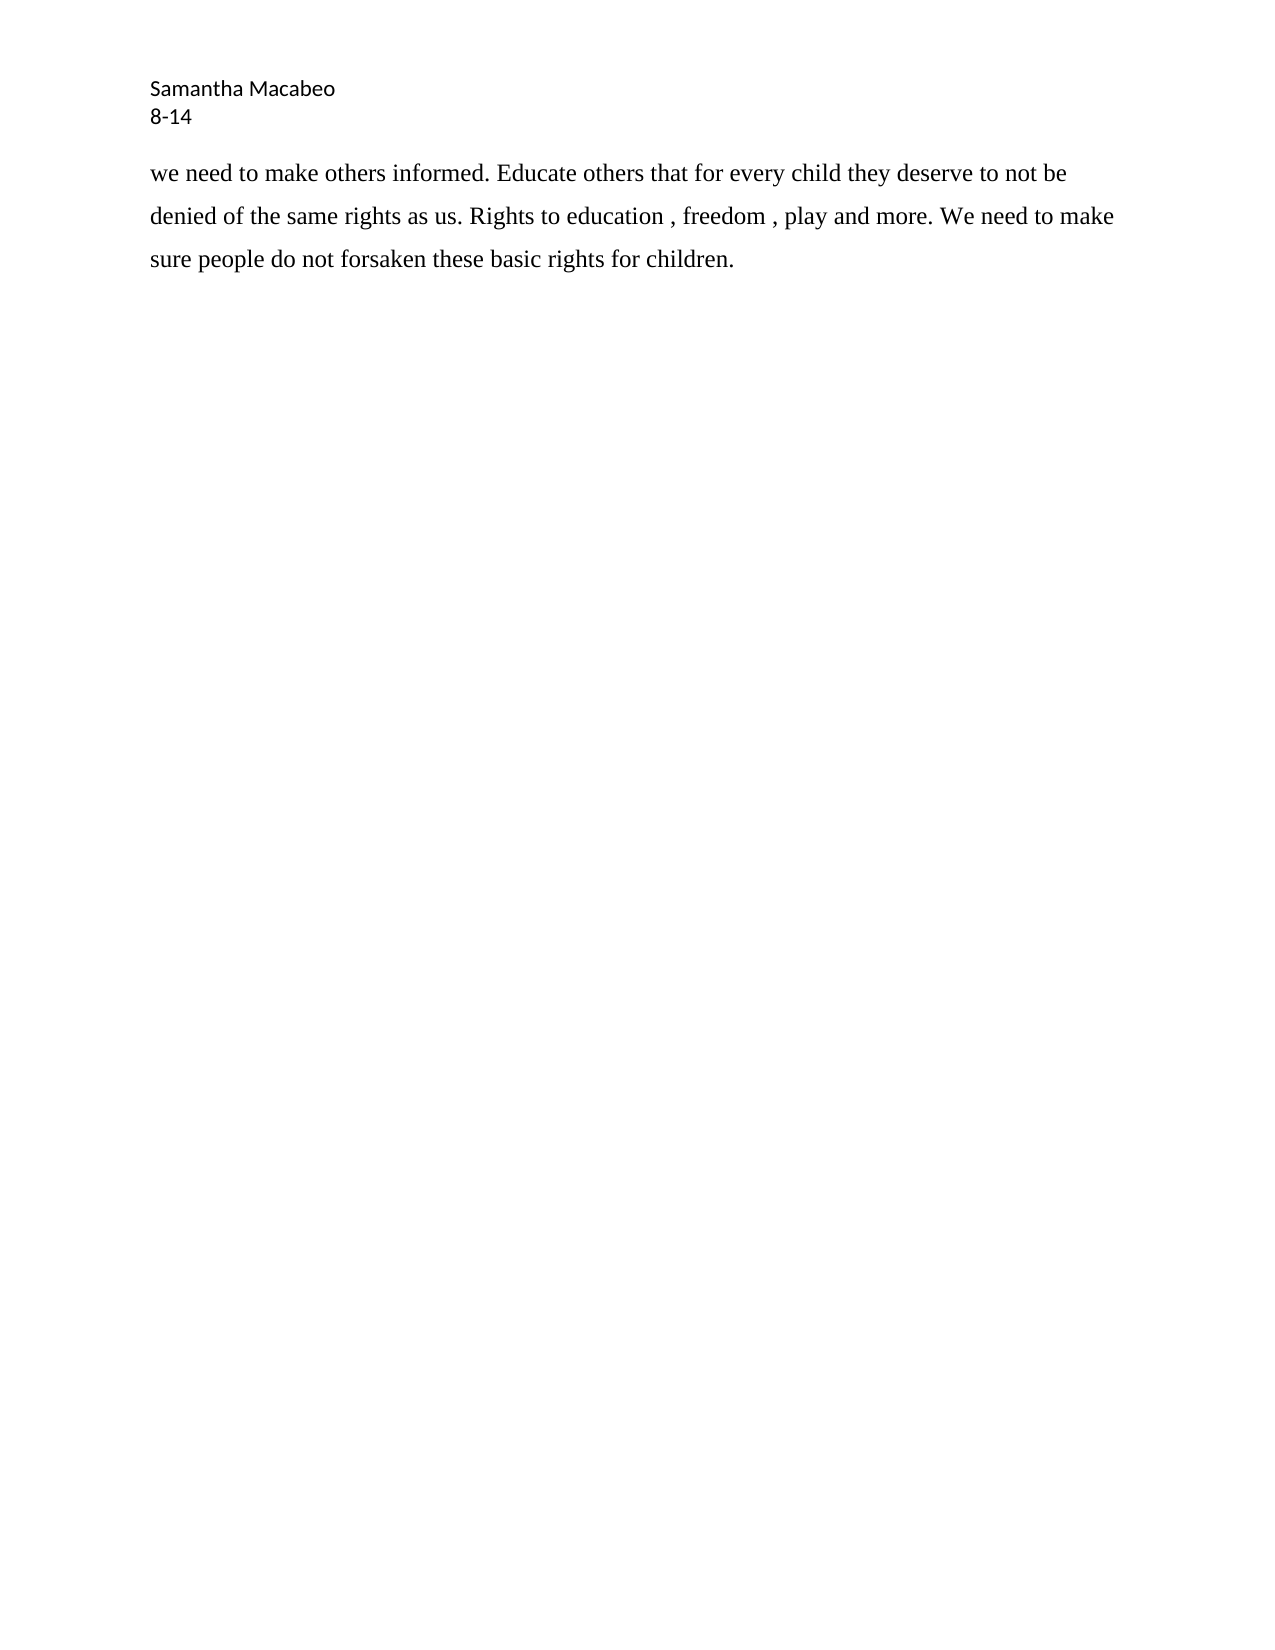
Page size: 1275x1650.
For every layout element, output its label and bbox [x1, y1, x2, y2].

text [150, 158, 1125, 273]
